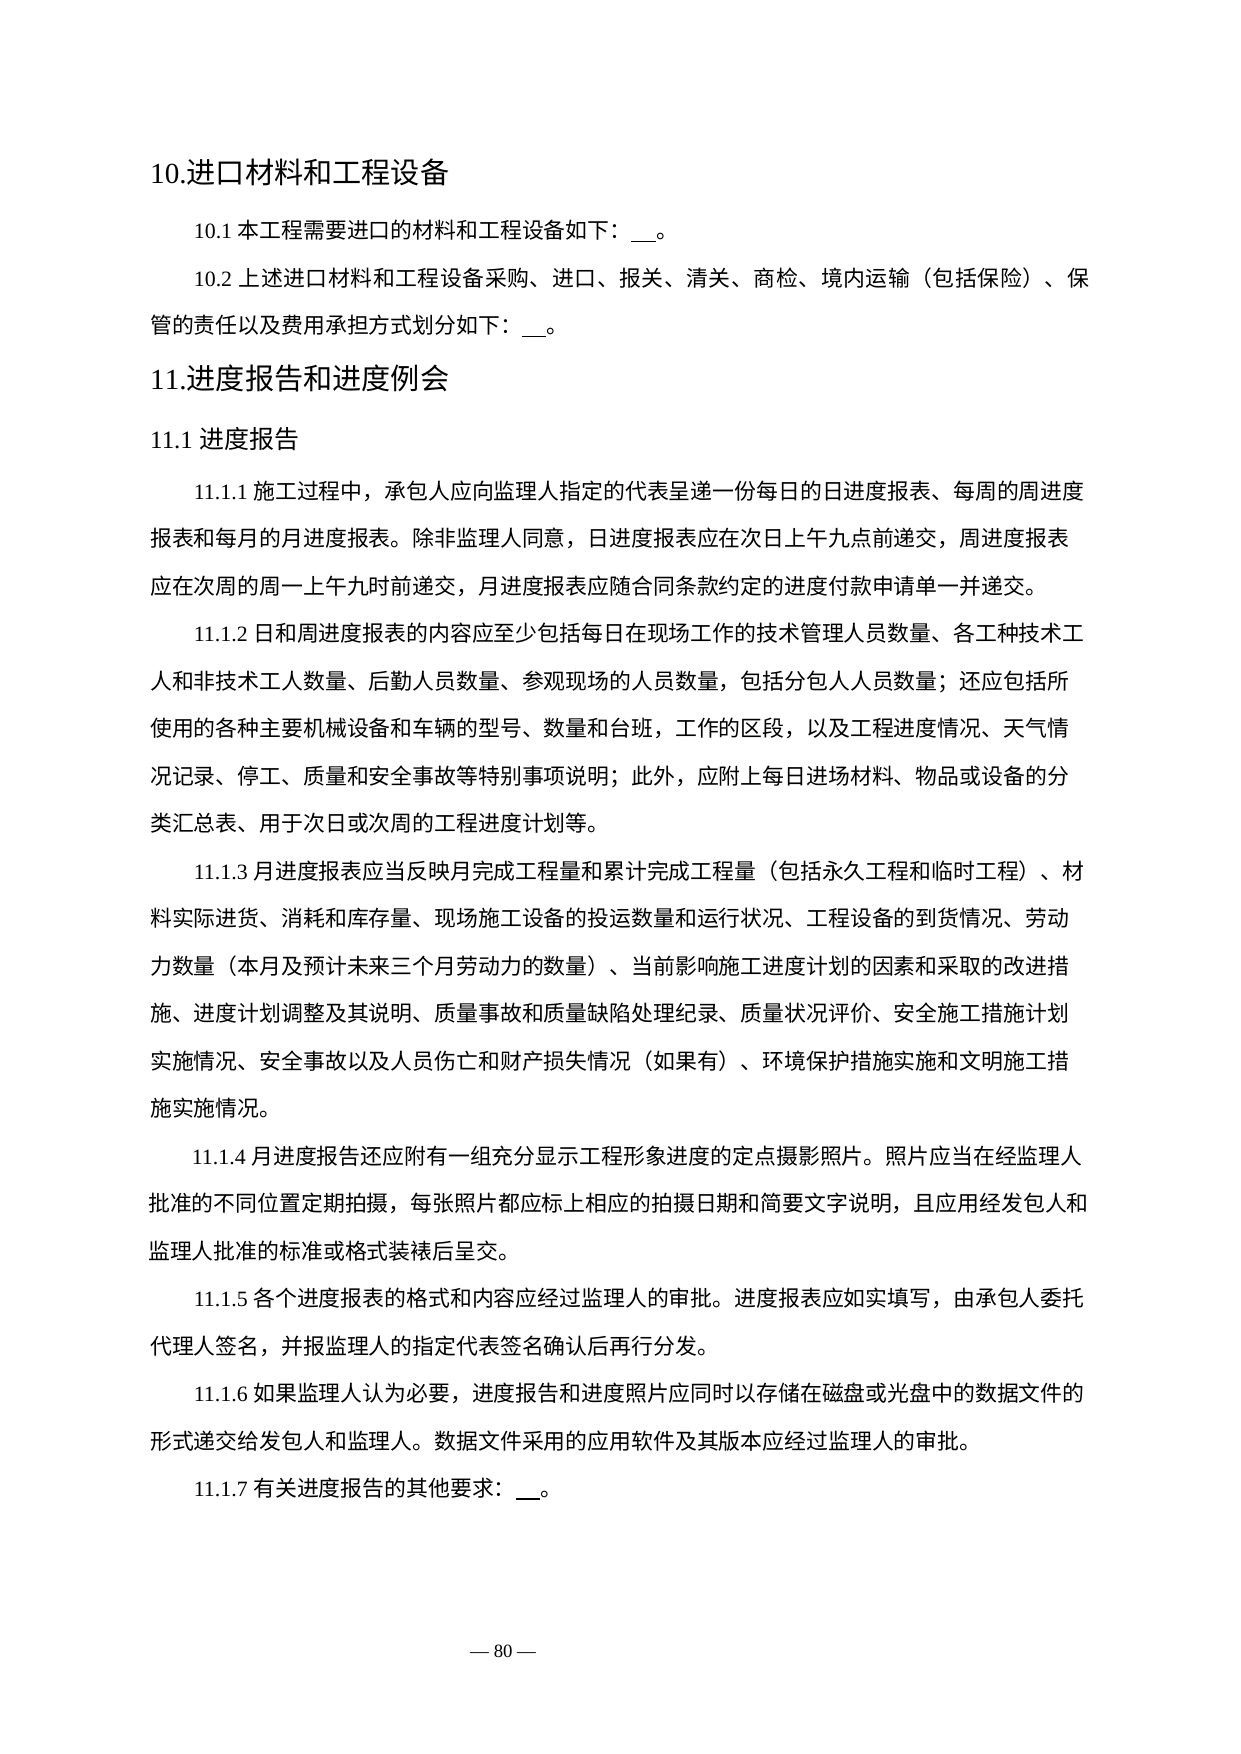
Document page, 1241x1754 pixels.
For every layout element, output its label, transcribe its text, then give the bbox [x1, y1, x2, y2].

text 11.1.6 如果监理人认为必要，进度报告和进度照片应同时以存储在磁盘或光盘中的数据文件的形式递交给发包人和监理人。数据文件采用的应用软件及其版本应经过监理人的审批。 [150, 1376, 1090, 1455]
text 11.1.2 日和周进度报表的内容应至少包括每日在现场工作的技术管理人员数量、各工种技术工人和非技术工人数量、后勤人员数量、参观现场的人员数量，包括分包人人员数量；还应包括所使用的各种主要机械设备和车辆的型号、数量和台班，工作的区段，以及工程进度情况、天气情况记录、停工、质量和安全事故等特别事项说明；此外，应附上每日进场材料、物品或设备的分类汇总表、用于次日或次周的工程进度计划等。 [150, 616, 1090, 838]
text 10.1 本工程需要进口的材料和工程设备如下： 。 [150, 213, 1090, 245]
text 11.1.1 施工过程中，承包人应向监理人指定的代表呈递一份每日的日进度报表、每周的周进度报表和每月的月进度报表。除非监理人同意，日进度报表应在次日上午九点前递交，周进度报表应在次周的周一上午九时前递交，月进度报表应随合同条款约定的进度付款申请单一并递交。 [150, 474, 1090, 600]
text 11.1.5 各个进度报表的格式和内容应经过监理人的审批。进度报表应如实填写，由承包人委托代理人签名，并报监理人的指定代表签名确认后再行分发。 [150, 1281, 1090, 1360]
text 11.1.7 有关进度报告的其他要求： 。 [150, 1471, 1090, 1503]
text 10.2 上述进口材料和工程设备采购、进口、报关、清关、商检、境内运输（包括保险）、保管的责任以及费用承担方式划分如下： 。 [150, 261, 1090, 340]
subtitle 11.1 进度报告 [150, 419, 1090, 456]
subtitle 10.进口材料和工程设备 [150, 150, 1090, 192]
subtitle 11.进度报告和进度例会 [150, 356, 1090, 398]
text 11.1.4 月进度报告还应附有一组充分显示工程形象进度的定点摄影照片。照片应当在经监理人批准的不同位置定期拍摄，每张照片都应标上相应的拍摄日期和简要文字说明，且应用经发包人和监理人批准的标准或格式装裱后呈交。 [148, 1139, 1090, 1265]
text 11.1.3 月进度报表应当反映月完成工程量和累计完成工程量（包括永久工程和临时工程）、材料实际进货、消耗和库存量、现场施工设备的投运数量和运行状况、工程设备的到货情况、劳动力数量（本月及预计未来三个月劳动力的数量）、当前影响施工进度计划的因素和采取的改进措施、进度计划调整及其说明、质量事故和质量缺陷处理纪录、质量状况评价、安全施工措施计划实施情况、安全事故以及人员伤亡和财产损失情况（如果有）、环境保护措施实施和文明施工措施实施情况。 [150, 854, 1090, 1123]
